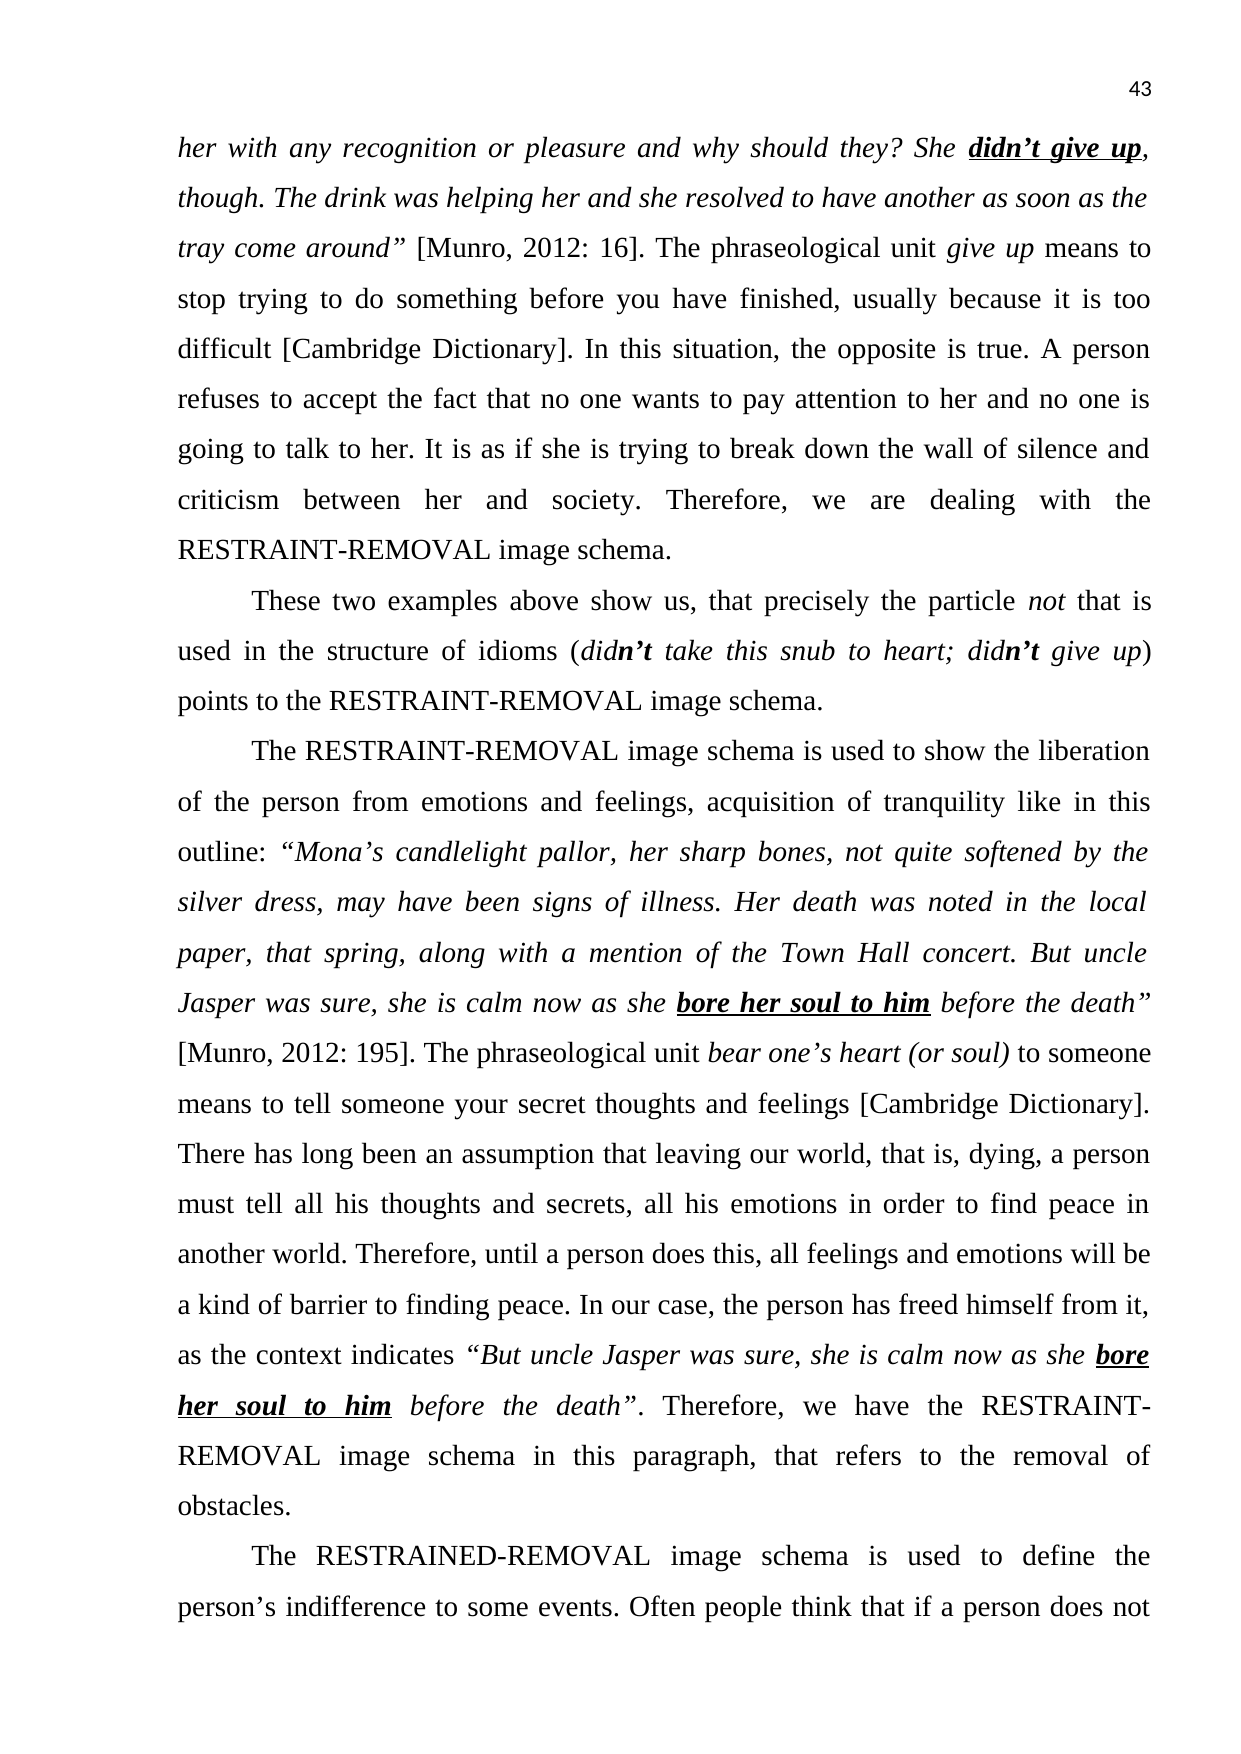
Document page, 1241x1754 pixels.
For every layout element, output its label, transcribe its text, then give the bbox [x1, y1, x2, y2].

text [177, 1538, 1152, 1622]
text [177, 130, 1152, 566]
text These two examples above show us, that precisely the particle not that is used in the structure of idioms (didn’t take this snub to heart; didn’t give up) points to the RESTRAINT-REMOVAL image schema. [177, 583, 1152, 717]
text The RESTRAINT-REMOVAL image schema is used to show the liberation of the person from emotions and feelings, acquisition of tranquility like in this outline: “Mona’s candlelight pallor, her sharp bones, not quite softened by the silver dress, may have been signs of illness. Her death was noted in the local paper, that spring, along with a mention of the Town Hall concert. But uncle Jasper was sure, she is calm now as she bore her soul to him before the death” [Munro, 2012: 195]. The phraseological unit bear one’s heart (or soul) to someone means to tell someone your secret thoughts and feelings [Cambridge Dictionary]. There has long been an assumption that leaving our world, that is, dying, a person must tell all his thoughts and secrets, all his emotions in order to find peace in another world. Therefore, until a person does this, all feelings and emotions will be a kind of barrier to finding peace. In our case, the person has freed himself from it, as the context indicates “But uncle Jasper was sure, she is calm now as she bore her soul to him before the death”. Therefore, we have the RESTRAINT-REMOVAL image schema in this paragraph, that refers to the removal of obstacles. [177, 733, 1152, 1522]
